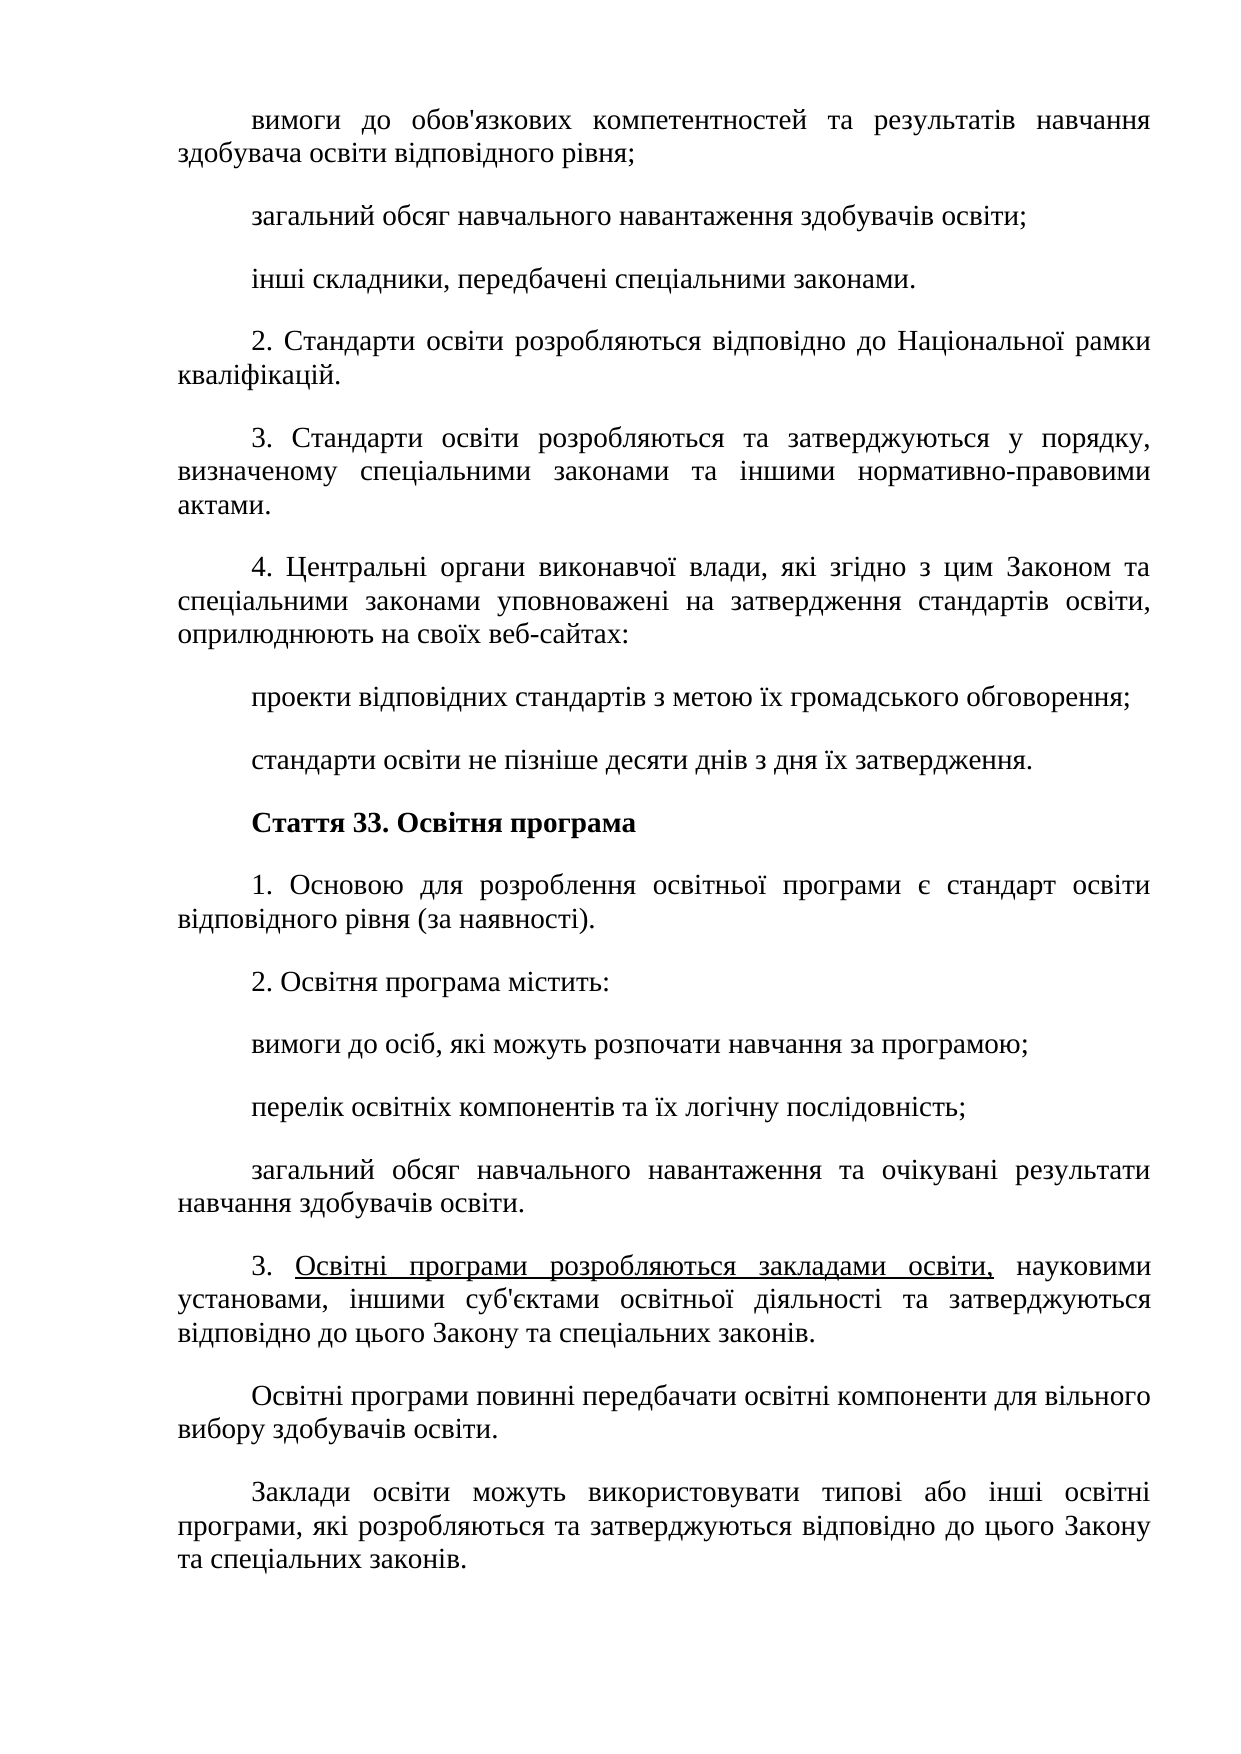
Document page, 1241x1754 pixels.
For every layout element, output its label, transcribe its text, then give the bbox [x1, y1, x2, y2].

text вимоги до обов'язкових компетентностей та результатів навчання здобувача освіти відповідного рівня; [177, 102, 1152, 169]
text інші складники, передбачені спеціальними законами. [177, 261, 1152, 294]
text Освітні програми повинні передбачати освітні компоненти для вільного вибору здобувачів освіти. [177, 1378, 1152, 1445]
text загальний обсяг навчального навантаження здобувачів освіти; [177, 198, 1152, 232]
text 1. Основою для розроблення освітньої програми є стандарт освіти відповідного рівня (за наявності). [177, 867, 1152, 934]
text вимоги до осіб, які можуть розпочати навчання за програмою; [177, 1026, 1152, 1060]
text 2. Освітня програма містить: [177, 964, 1152, 997]
text 4. Центральні органи виконавчої влади, які згідно з цим Законом та спеціальними законами уповноважені на затвердження стандартів освіти, оприлюднюють на своїх веб-сайтах: [177, 549, 1152, 650]
text 3. Освітні програми розробляються закладами освіти, науковими установами, іншими суб'єктами освітньої діяльності та затверджуються відповідно до цього Закону та спеціальних законів. [177, 1248, 1152, 1349]
text стандарти освіти не пізніше десяти днів з дня їх затвердження. [177, 742, 1152, 776]
text Стаття 33. Освітня програма [177, 805, 1152, 838]
text 2. Стандарти освіти розробляються відповідно до Національної рамки кваліфікацій. [177, 323, 1152, 391]
text проекти відповідних стандартів з метою їх громадського обговорення; [177, 679, 1152, 713]
text 3. Стандарти освіти розробляються та затверджуються у порядку, визначеному спеціальними законами та іншими нормативно-правовими актами. [177, 420, 1152, 520]
text перелік освітніх компонентів та їх логічну послідовність; [177, 1089, 1152, 1123]
text загальний обсяг навчального навантаження та очікувані результати навчання здобувачів освіти. [177, 1152, 1152, 1219]
text Заклади освіти можуть використовувати типові або інші освітні програми, які розробляються та затверджуються відповідно до цього Закону та спеціальних законів. [177, 1474, 1152, 1575]
